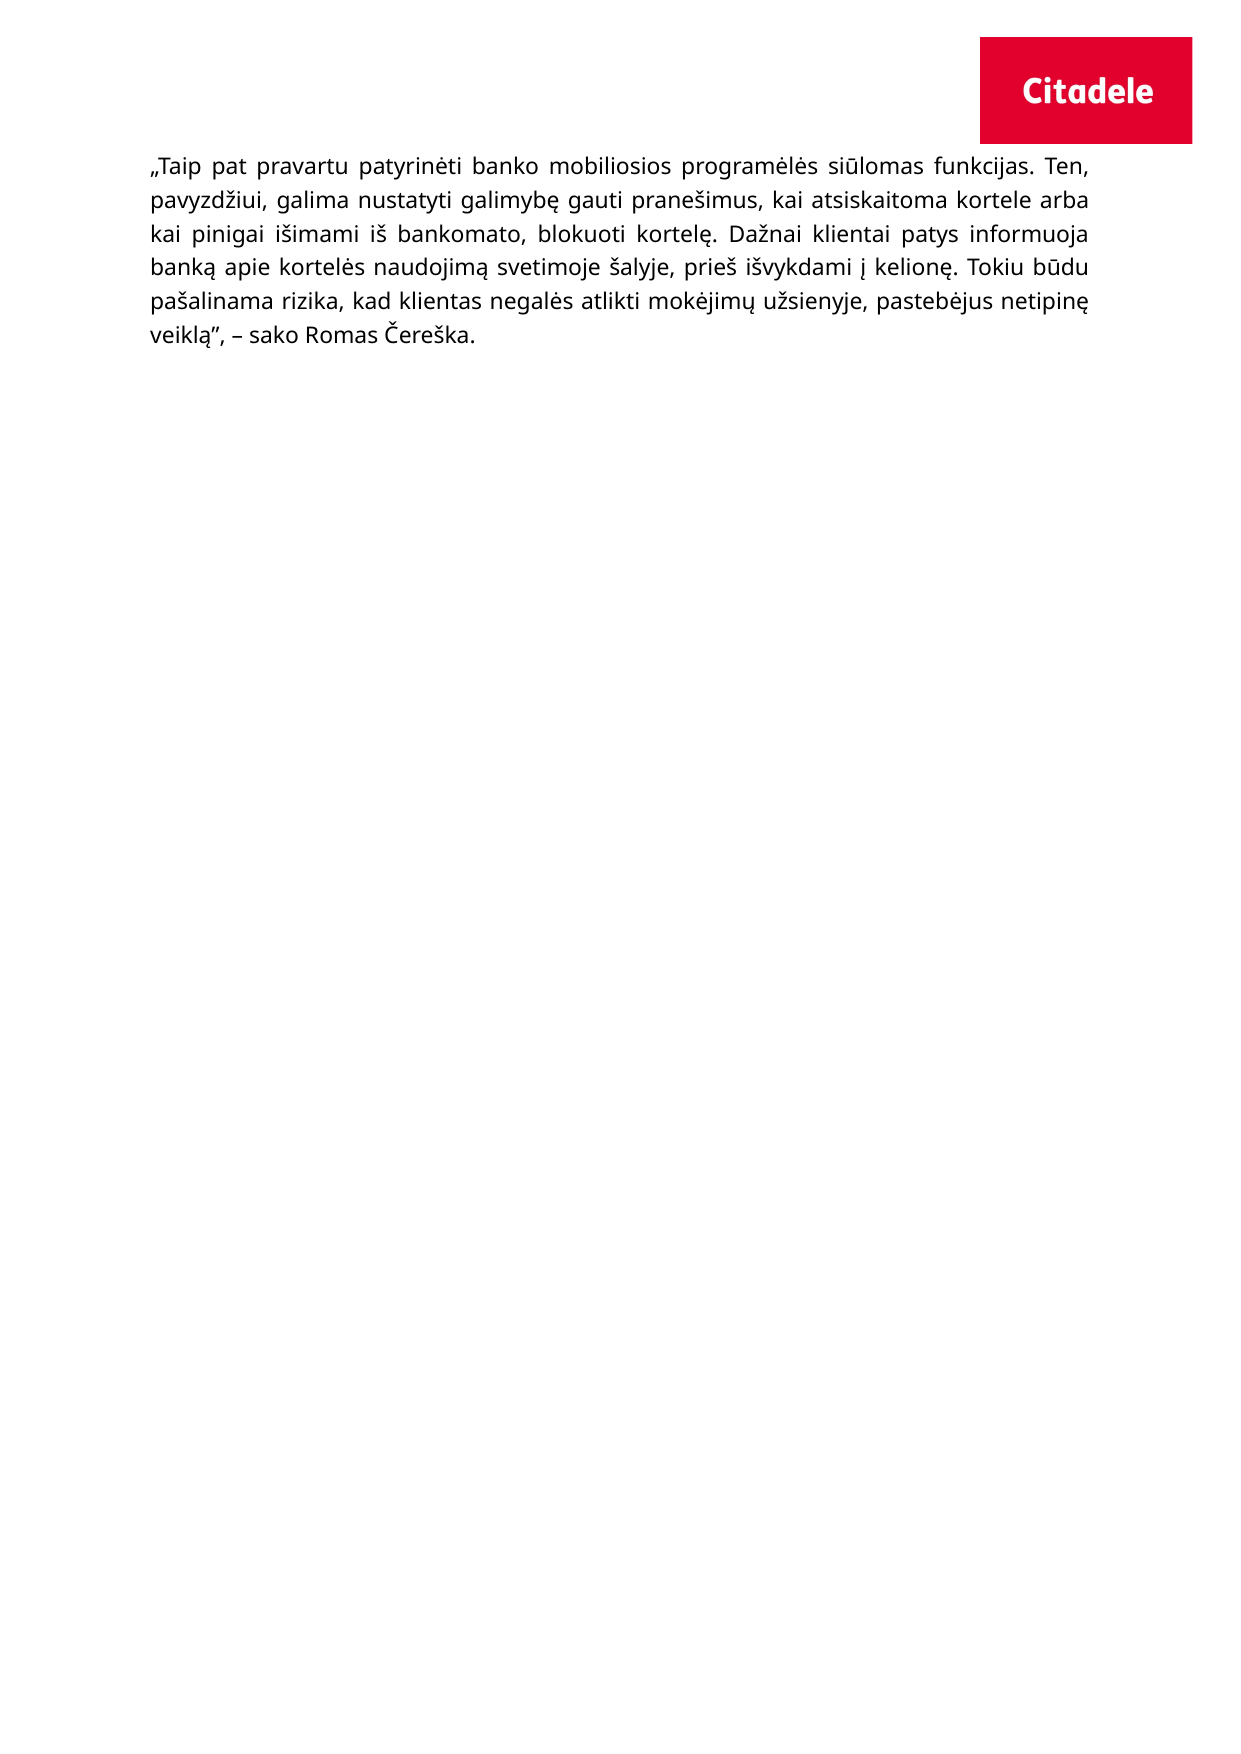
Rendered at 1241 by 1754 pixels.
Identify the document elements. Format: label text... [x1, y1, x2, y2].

picture [979, 37, 1193, 144]
text „Taip pat pravartu patyrinėti banko mobiliosios programėlės siūlomas funkcijas. Ten, pavyzdžiui, galima nustatyti galimybę gauti pranešimus, kai atsiskaitoma kortele arba kai pinigai išimami iš bankomato, blokuoti kortelę. Dažnai klientai patys informuoja banką apie kortelės naudojimą svetimoje šalyje, prieš išvykdami į kelionę. Tokiu būdu pašalinama rizika, kad klientas negalės atlikti mokėjimų užsienyje, pastebėjus netipinę veiklą”, – sako Romas Čereška. [150, 150, 1090, 350]
